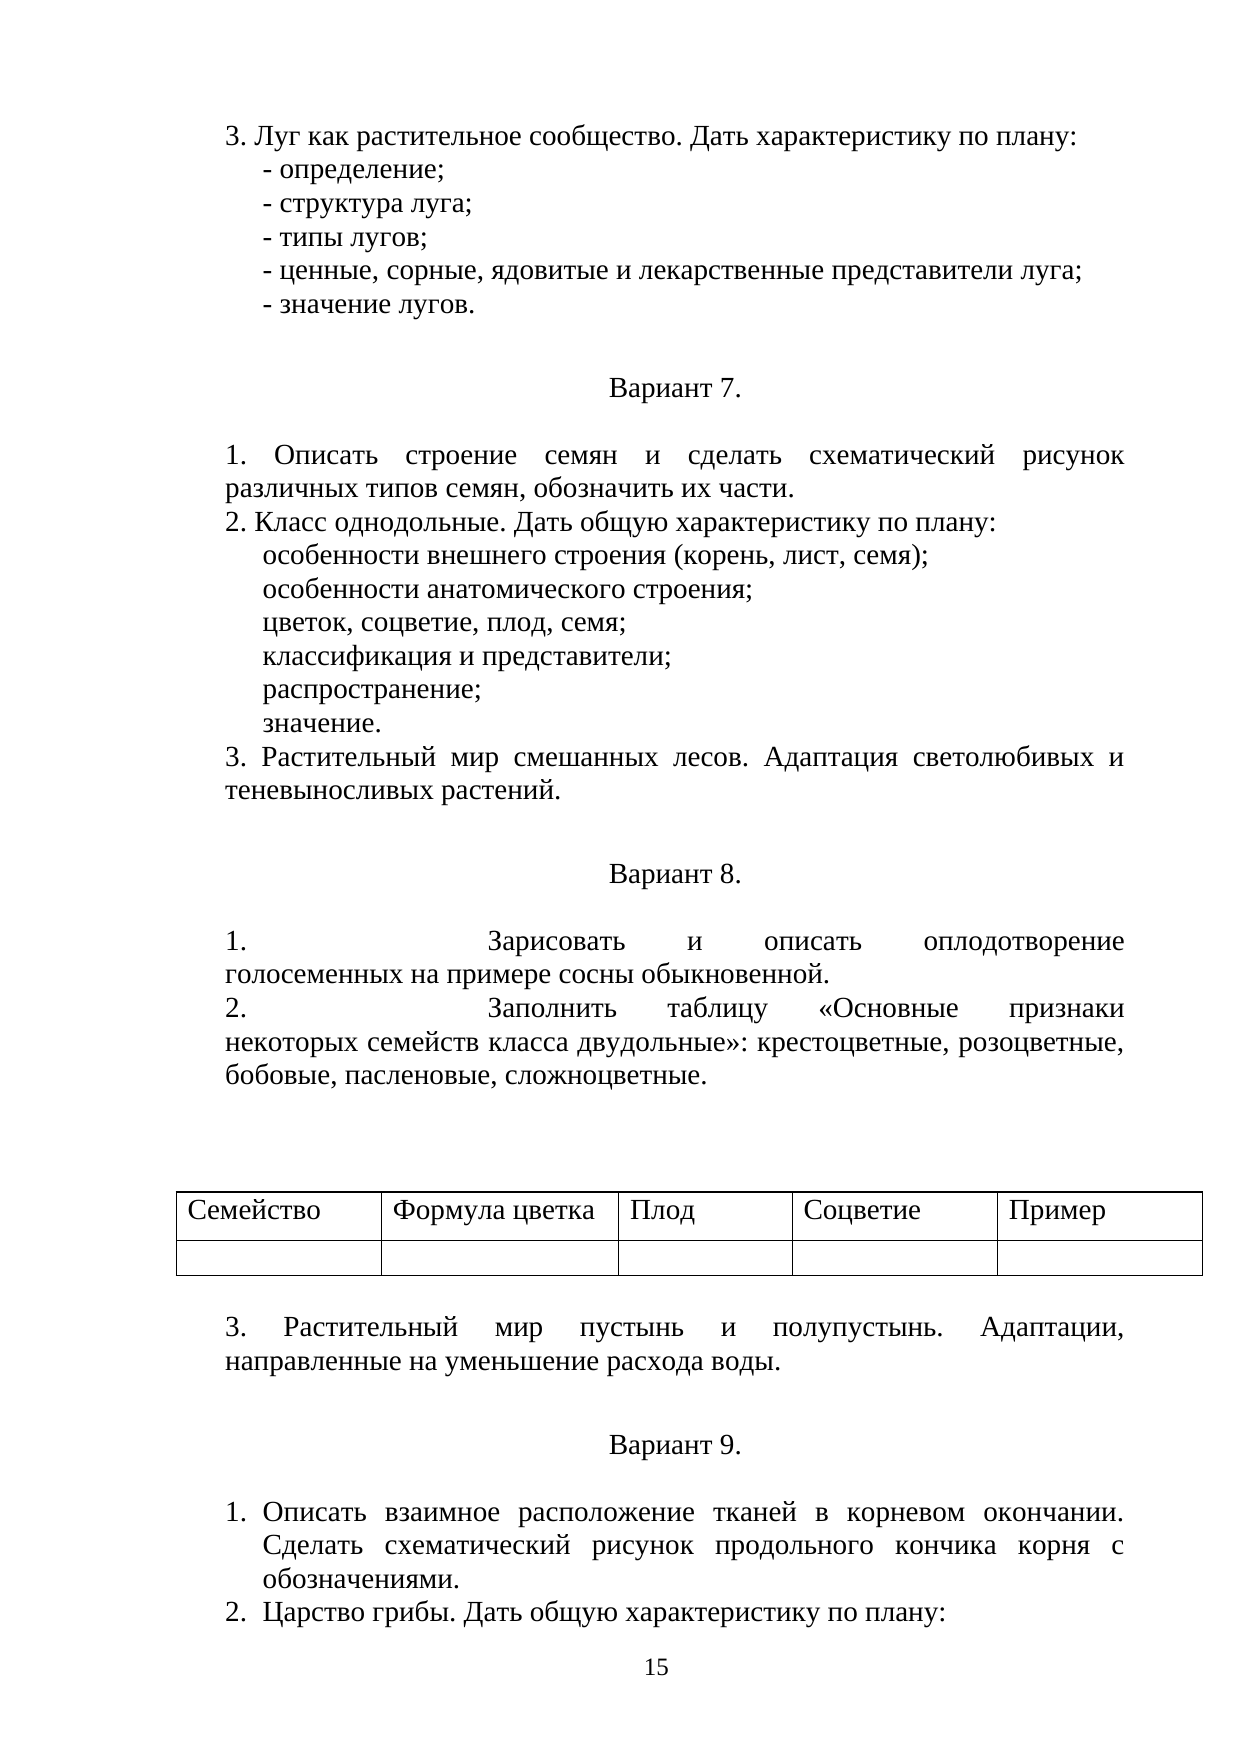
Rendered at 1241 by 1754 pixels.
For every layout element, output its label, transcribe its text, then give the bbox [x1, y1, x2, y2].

text цветок, соцветие, плод, семя; [262, 604, 1125, 638]
text 3. Растительный мир смешанных лесов. Адаптация светолюбивых и теневыносливых растений. [225, 739, 1125, 806]
table_cell [382, 1241, 618, 1275]
text Вариант 8. [225, 856, 1125, 889]
text 3. Луг как растительное сообщество. Дать характеристику по плану: [225, 118, 1125, 152]
text значение. [262, 705, 1125, 739]
text - определение; [225, 152, 1125, 185]
text Вариант 7. [225, 370, 1125, 403]
table_cell [998, 1241, 1202, 1275]
text распространение; [262, 672, 1125, 705]
table_header Формула цветка [382, 1193, 618, 1240]
table_header Плод [619, 1193, 792, 1240]
text Вариант 9. [225, 1427, 1125, 1460]
table_header Семейство [177, 1193, 381, 1240]
table_cell [619, 1241, 792, 1275]
text - типы лугов; [225, 219, 1125, 252]
text - значение лугов. [225, 286, 1125, 319]
text 3. Растительный мир пустынь и полупустынь. Адаптации, направленные на уменьшение расхода воды. [225, 1309, 1125, 1377]
text особенности внешнего строения (корень, лист, семя); [262, 537, 1125, 571]
text особенности анатомического строения; [262, 571, 1125, 604]
list Описать взаимное расположение тканей в корневом окончании. Сделать схематический рисунок продольного кончика корня с обозначениями. [225, 1494, 1125, 1594]
table_cell [177, 1241, 381, 1275]
table_header Соцветие [793, 1193, 997, 1240]
table_cell [793, 1241, 997, 1275]
text - ценные, сорные, ядовитые и лекарственные представители луга; [225, 252, 1125, 286]
text - структура луга; [225, 185, 1125, 219]
list Царство грибы. Дать общую характеристику по плану: [225, 1594, 1125, 1628]
text 2. Класс однодольные. Дать общую характеристику по плану: [225, 504, 1125, 537]
text 1. Описать строение семян и сделать схематический рисунок различных типов семян, обозначить их части. [225, 437, 1125, 504]
list Заполнить таблицу «Основные признаки некоторых семейств класса двудольные»: крестоцветные, розоцветные, бобовые, пасленовые, сложноцветные. [225, 990, 1125, 1091]
list Зарисовать и описать оплодотворение голосеменных на примере сосны обыкновенной. [225, 923, 1125, 990]
text классификация и представители; [262, 638, 1125, 672]
table_header Пример [998, 1193, 1202, 1240]
